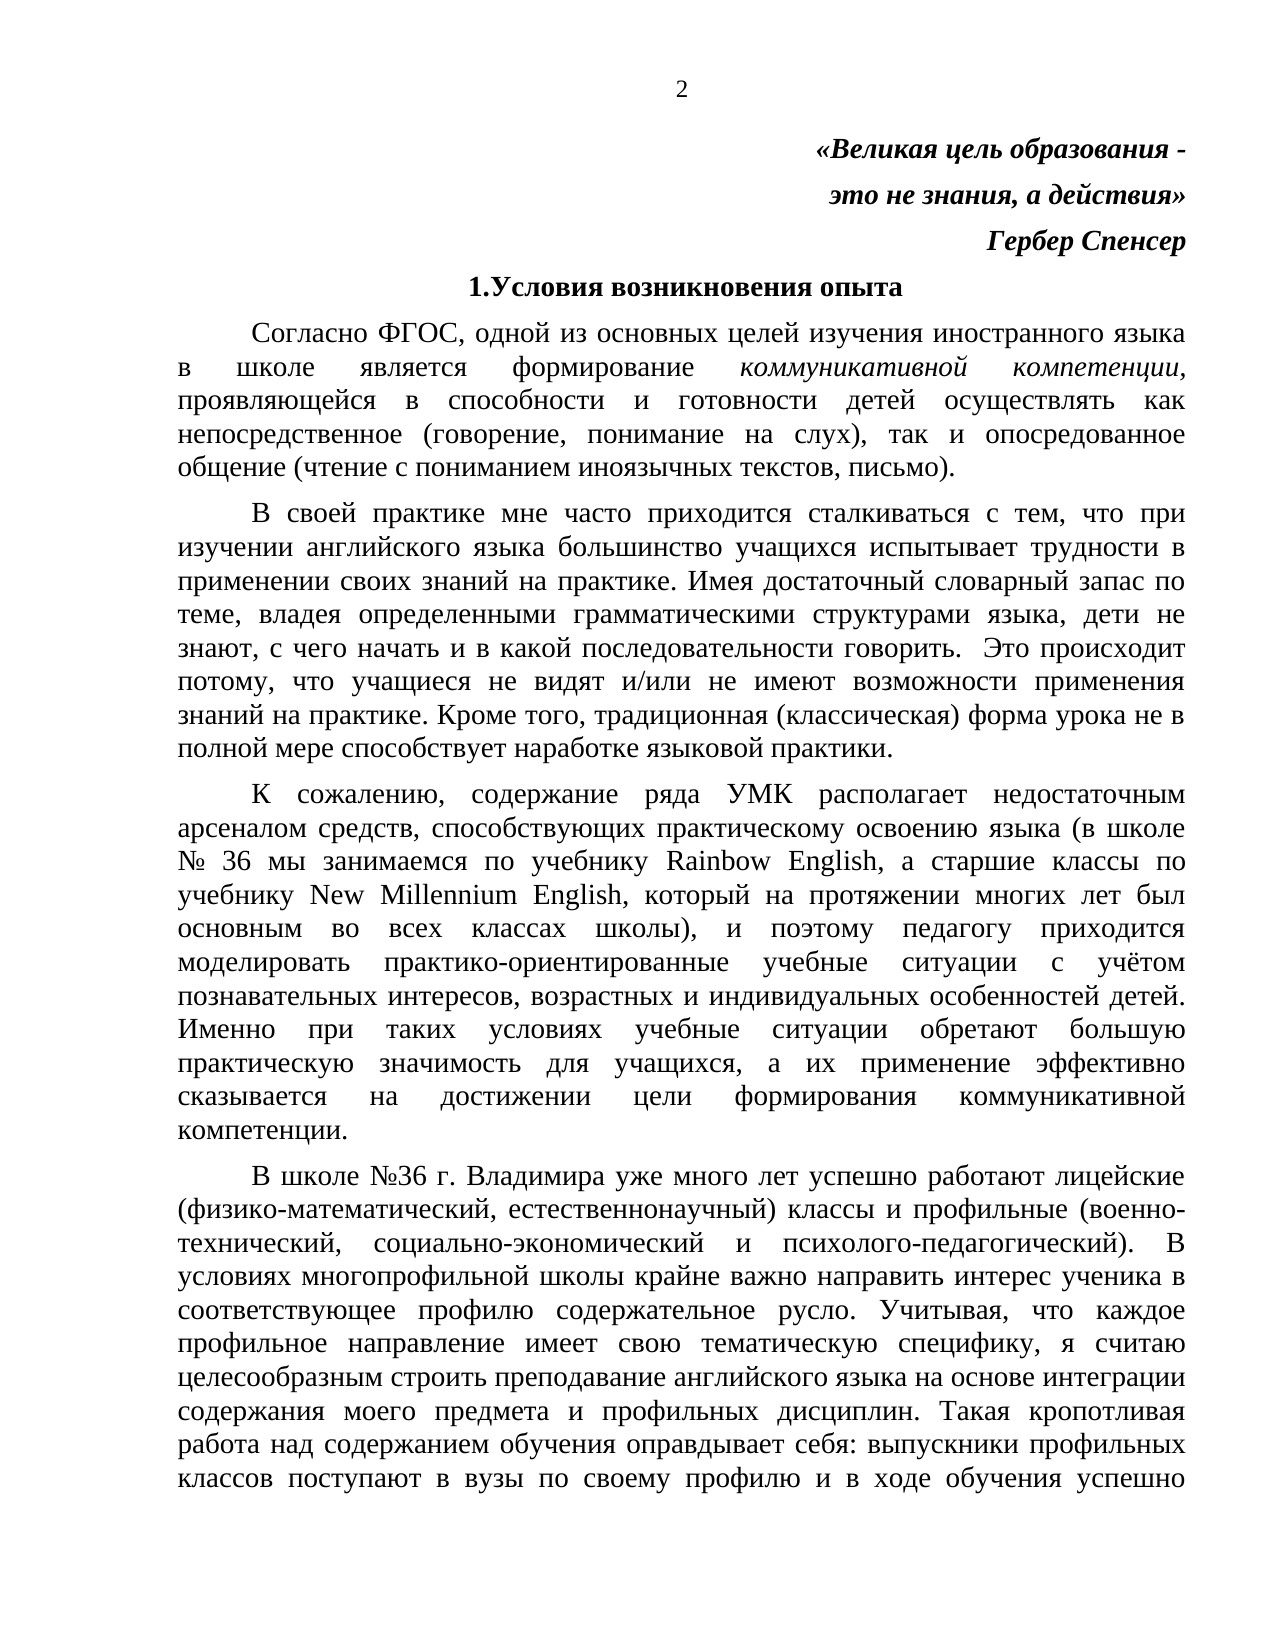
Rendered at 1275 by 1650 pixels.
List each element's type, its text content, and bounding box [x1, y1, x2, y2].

text «Великая цель образования - [177, 131, 1186, 165]
text Согласно ФГОС, одной из основных целей изучения иностранного языка в школе является формирование коммуникативной компетенции, проявляющейся в способности и готовности детей осуществлять как непосредственное (говорение, понимание на слух), так и опосредованное общение (чтение с пониманием иноязычных текстов, письмо). [177, 315, 1186, 483]
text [177, 1158, 1186, 1493]
text 1.Условия возникновения опыта [177, 269, 1186, 303]
text Гербер Спенсер [177, 223, 1186, 257]
text К сожалению, содержание ряда УМК располагает недостаточным арсеналом средств, способствующих практическому освоению языка (в школе № 36 мы занимаемся по учебнику Rainbow English, а старшие классы по учебнику New Millennium English, который на протяжении многих лет был основным во всех классах школы), и поэтому педагогу приходится моделировать практико-ориентированные учебные ситуации с учётом познавательных интересов, возрастных и индивидуальных особенностей детей. Именно при таких условиях учебные ситуации обретают большую практическую значимость для учащихся, а их применение эффективно сказывается на достижении цели формирования коммуникативной компетенции. [177, 776, 1186, 1145]
text это не знания, а действия» [177, 177, 1186, 211]
text В своей практике мне часто приходится сталкиваться с тем, что при изучении английского языка большинство учащихся испытывает трудности в применении своих знаний на практике. Имея достаточный словарный запас по теме, владея определенными грамматическими структурами языка, дети не знают, с чего начать и в какой последовательности говорить. Это происходит потому, что учащиеся не видят и/или не имеют возможности применения знаний на практике. Кроме того, традиционная (классическая) форма урока не в полной мере способствует наработке языковой практики. [177, 496, 1186, 764]
